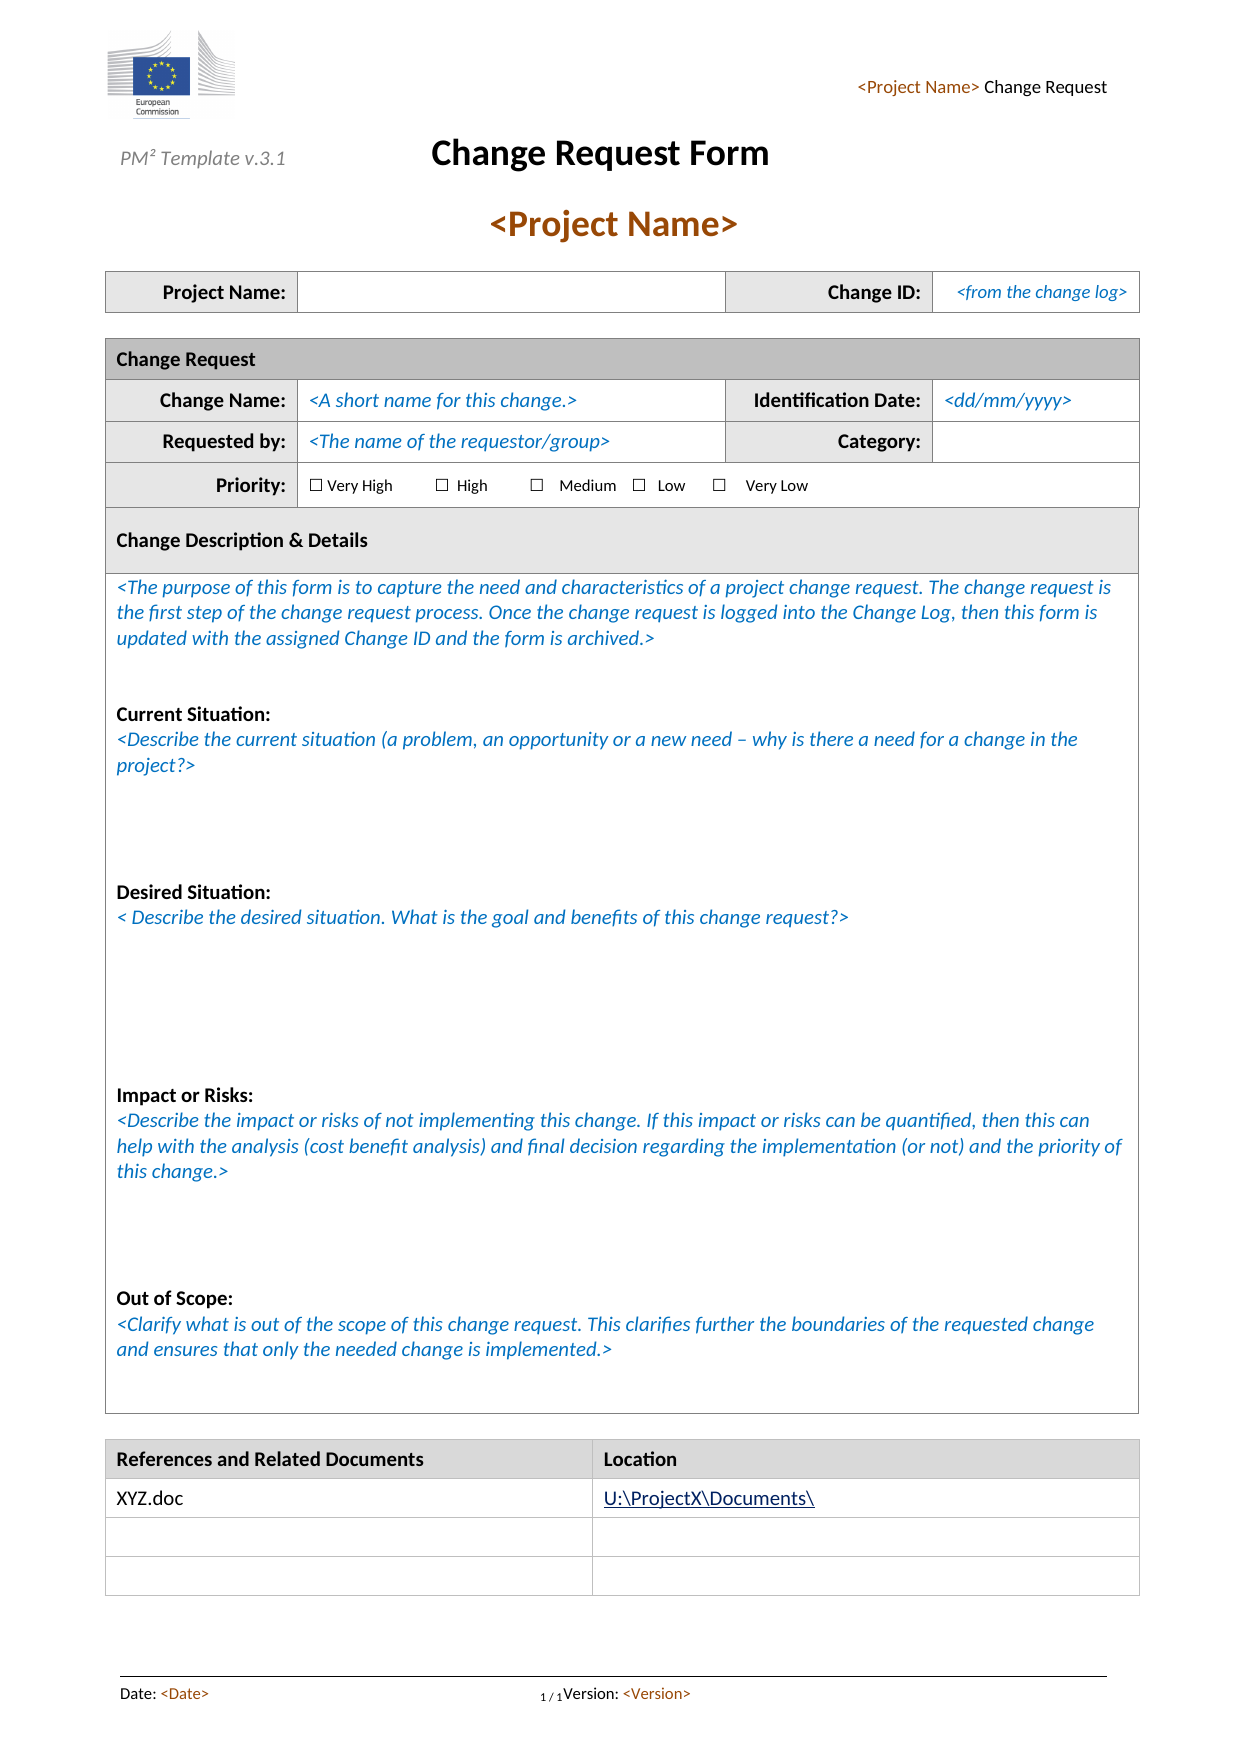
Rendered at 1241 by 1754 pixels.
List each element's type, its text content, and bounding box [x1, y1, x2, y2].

table_header <from the change log> [933, 272, 1139, 312]
table_cell Requested by: [106, 422, 297, 462]
table_cell [593, 1557, 1139, 1595]
text <Project Name> [120, 200, 1107, 246]
table_header Project Name: [106, 272, 297, 312]
table_cell Change Name: [106, 380, 297, 421]
table_cell Very High High Medium Low Very Low [298, 463, 1139, 507]
table_header Change ID: [726, 272, 932, 312]
table_cell Change Description & Details [106, 508, 1138, 573]
table_cell XYZ.doc [106, 1479, 592, 1517]
table_header Location [593, 1440, 1139, 1478]
table_cell <A short name for this change.> [298, 380, 725, 421]
table_cell <The name of the requestor/group> [298, 422, 725, 462]
table_header [298, 272, 725, 312]
table_cell <The purpose of this form is to capture the need and characteristics of a project change request. The change request is the first step of the change request process. Once the change request is logged into the Change Log, then this form is updated with the assigned Change ID and the form is archived.> Current Situation: <Describe the current situation (a problem, an opportunity or a new need – why is there a need for a change in the project?> Desired Situation: < Describe the desired situation. What is the goal and benefits of this change request?> Impact or Risks: <Describe the impact or risks of not implementing this change. If this impact or risks can be quantified, then this can help with the analysis (cost benefit analysis) and final decision regarding the implementation (or not) and the priority of this change.> Out of Scope: <Clarify what is out of the scope of this change request. This clarifies further the boundaries of the requested change and ensures that only the needed change is implemented.> [106, 574, 1138, 1413]
table_cell [933, 422, 1139, 462]
table_header References and Related Documents [106, 1440, 592, 1478]
table_header Change Request [106, 339, 1139, 379]
table_cell <dd/mm/yyyy> [933, 380, 1139, 421]
table_cell [106, 1518, 592, 1556]
table_cell [106, 1557, 592, 1595]
table_cell Priority: [106, 463, 297, 507]
text PM² Template v.3.1 Change Request Form [120, 129, 1107, 175]
table_cell Category: [726, 422, 932, 462]
table_cell U:\ProjectX\Documents\ [593, 1479, 1139, 1517]
table_cell [593, 1518, 1139, 1556]
table_cell Identification Date: [726, 380, 932, 421]
